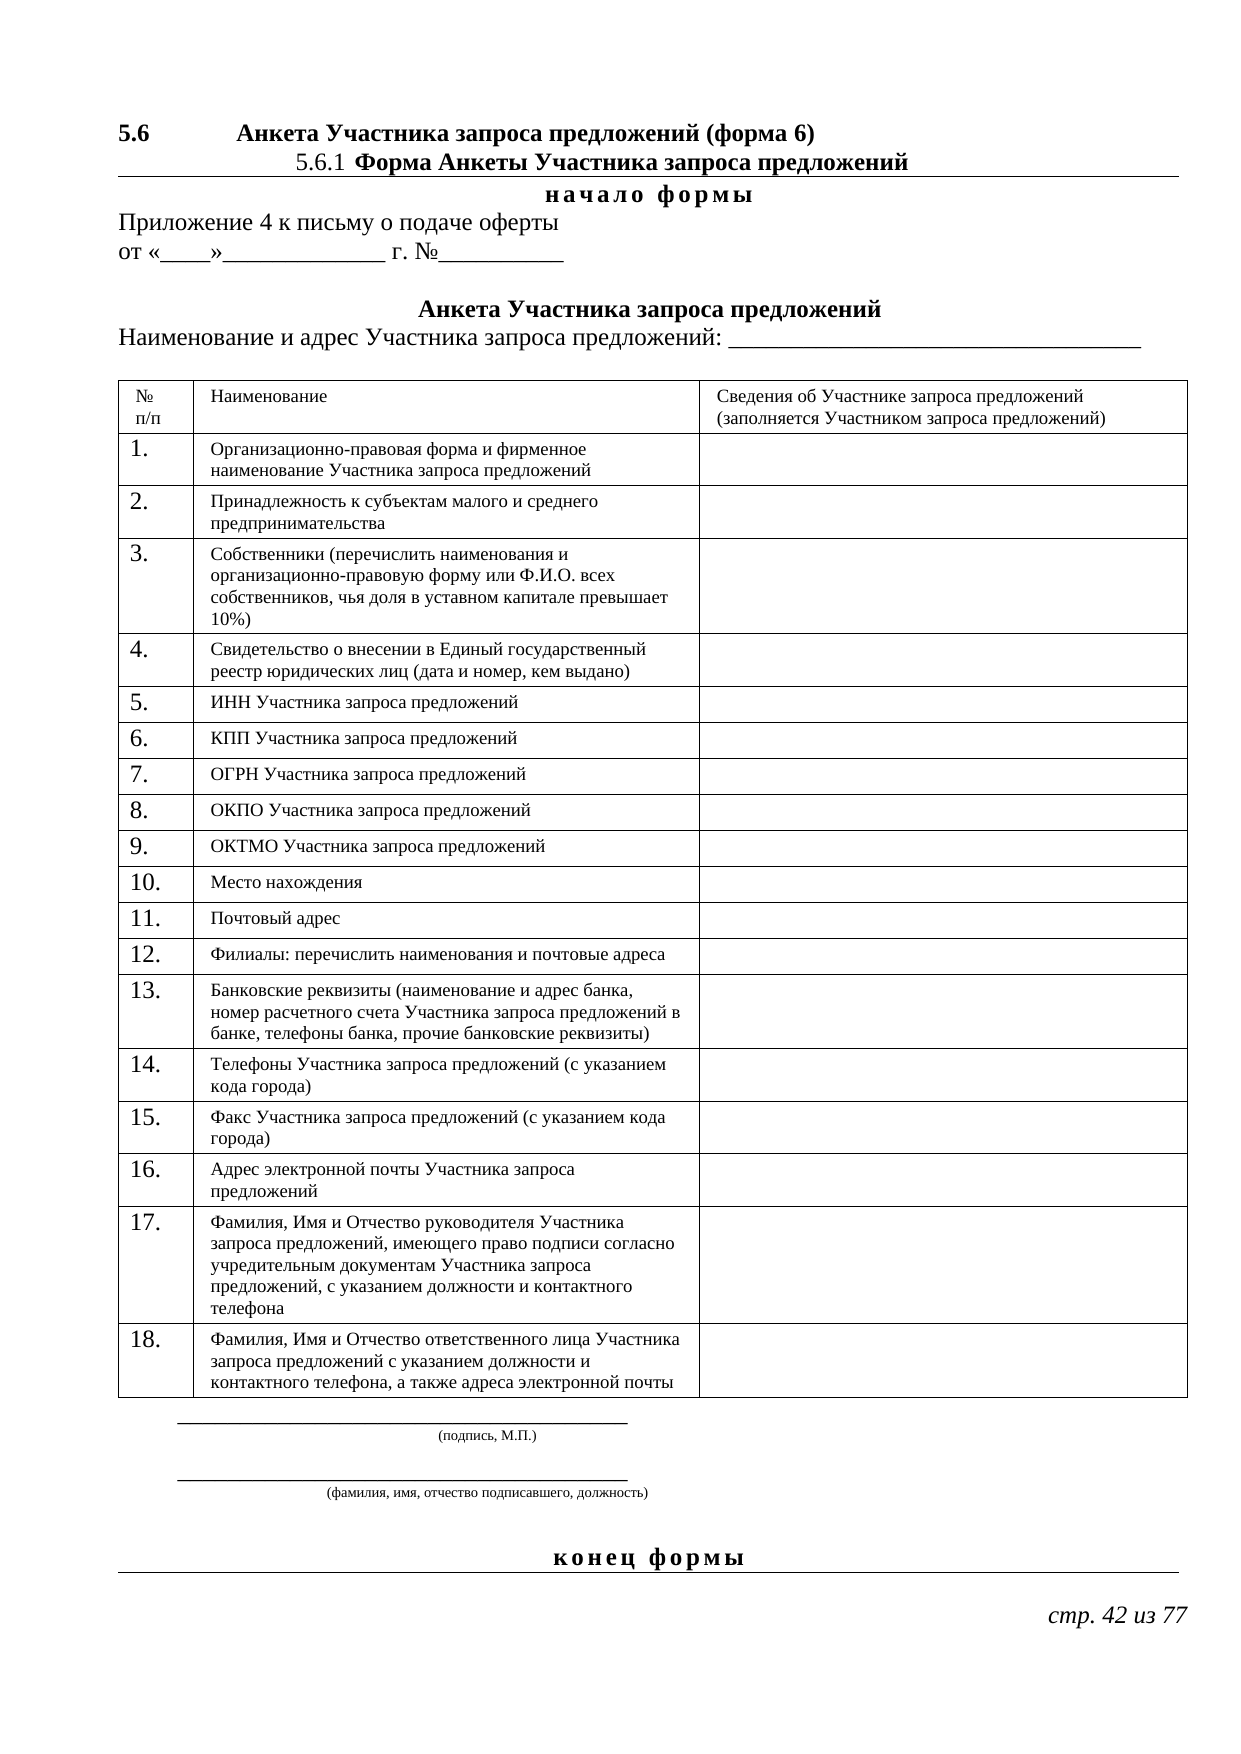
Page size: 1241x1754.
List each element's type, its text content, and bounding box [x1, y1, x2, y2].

table_cell Телефоны Участника запроса предложений (с указанием кода города) [194, 1049, 699, 1101]
table_cell [119, 759, 193, 794]
table_cell [119, 1154, 193, 1206]
table_cell [119, 539, 193, 633]
table_cell [119, 939, 193, 974]
table_cell [119, 831, 193, 866]
table_cell Адрес электронной почты Участника запроса предложений [194, 1154, 699, 1206]
text Приложение 4 к письму о подаче оферты от «____»_____________ г. №__________ [118, 207, 1181, 265]
table_cell Принадлежность к субъектам малого и среднего предпринимательства [194, 486, 699, 537]
table_cell Собственники (перечислить наименования и организационно-правовую форму или Ф.И.О. всех собственников, чья доля в уставном капитале превышает 10%) [194, 539, 699, 633]
table_cell [700, 1207, 1187, 1323]
text ____________________________________ [118, 1398, 1181, 1427]
table_cell [700, 903, 1187, 938]
table_cell [700, 723, 1187, 758]
table_cell [119, 975, 193, 1048]
table_cell [700, 539, 1187, 633]
table_cell Филиалы: перечислить наименования и почтовые адреса [194, 939, 699, 974]
text Форма Анкеты Участника запроса предложений [236, 147, 1181, 176]
table_cell [119, 1207, 193, 1323]
text начало формы [118, 177, 1179, 207]
table_cell [119, 1102, 193, 1153]
table_cell [700, 1154, 1187, 1206]
text конец формы [118, 1542, 1179, 1572]
table_header № п/п [119, 381, 193, 432]
table_cell [700, 795, 1187, 830]
table_cell [700, 486, 1187, 537]
table_cell [700, 975, 1187, 1048]
table_cell [700, 687, 1187, 722]
table_cell ОКПО Участника запроса предложений [194, 795, 699, 830]
table_cell Свидетельство о внесении в Единый государственный реестр юридических лиц (дата и номер, кем выдано) [194, 634, 699, 686]
subtitle Анкета Участника запроса предложений (форма 6) [118, 118, 1181, 147]
table_cell [700, 1102, 1187, 1153]
table_cell [700, 1049, 1187, 1101]
table_cell Банковские реквизиты (наименование и адрес банка, номер расчетного счета Участника запроса предложений в банке, телефоны банка, прочие банковские реквизиты) [194, 975, 699, 1048]
text Анкета Участника запроса предложений [118, 294, 1181, 322]
table_cell [119, 1049, 193, 1101]
table_cell [119, 795, 193, 830]
table_cell [119, 486, 193, 537]
table_cell [119, 634, 193, 686]
table_cell [119, 434, 193, 485]
table_cell [700, 867, 1187, 902]
table_cell [119, 723, 193, 758]
text ____________________________________ [118, 1455, 1181, 1484]
table_cell [700, 759, 1187, 794]
table_cell [700, 634, 1187, 686]
table_cell [119, 687, 193, 722]
table_cell КПП Участника запроса предложений [194, 723, 699, 758]
table_cell Место нахождения [194, 867, 699, 902]
table_cell Организационно-правовая форма и фирменное наименование Участника запроса предложений [194, 434, 699, 485]
table_cell Факс Участника запроса предложений (с указанием кода города) [194, 1102, 699, 1153]
table_cell [700, 434, 1187, 485]
table_cell [700, 939, 1187, 974]
table_cell [700, 831, 1187, 866]
text (фамилия, имя, отчество подписавшего, должность) [118, 1484, 797, 1513]
table_cell Фамилия, Имя и Отчество руководителя Участника запроса предложений, имеющего право подписи согласно учредительным документам Участника запроса предложений, с указанием должности и контактного телефона [194, 1207, 699, 1323]
table_cell [119, 867, 193, 902]
table_cell [119, 1324, 193, 1397]
table_header Сведения об Участнике запроса предложений (заполняется Участником запроса предложений) [700, 381, 1187, 432]
table_cell Фамилия, Имя и Отчество ответственного лица Участника запроса предложений с указанием должности и контактного телефона, а также адреса электронной почты [194, 1324, 699, 1397]
table_cell [700, 1324, 1187, 1397]
table_cell ОКТМО Участника запроса предложений [194, 831, 699, 866]
table_cell ИНН Участника запроса предложений [194, 687, 699, 722]
text Наименование и адрес Участника запроса предложений: _________________________________ [118, 322, 1181, 351]
table_header Наименование [194, 381, 699, 432]
table_cell ОГРН Участника запроса предложений [194, 759, 699, 794]
text (подпись, М.П.) [118, 1427, 797, 1455]
table_cell [119, 903, 193, 938]
table_cell Почтовый адрес [194, 903, 699, 938]
